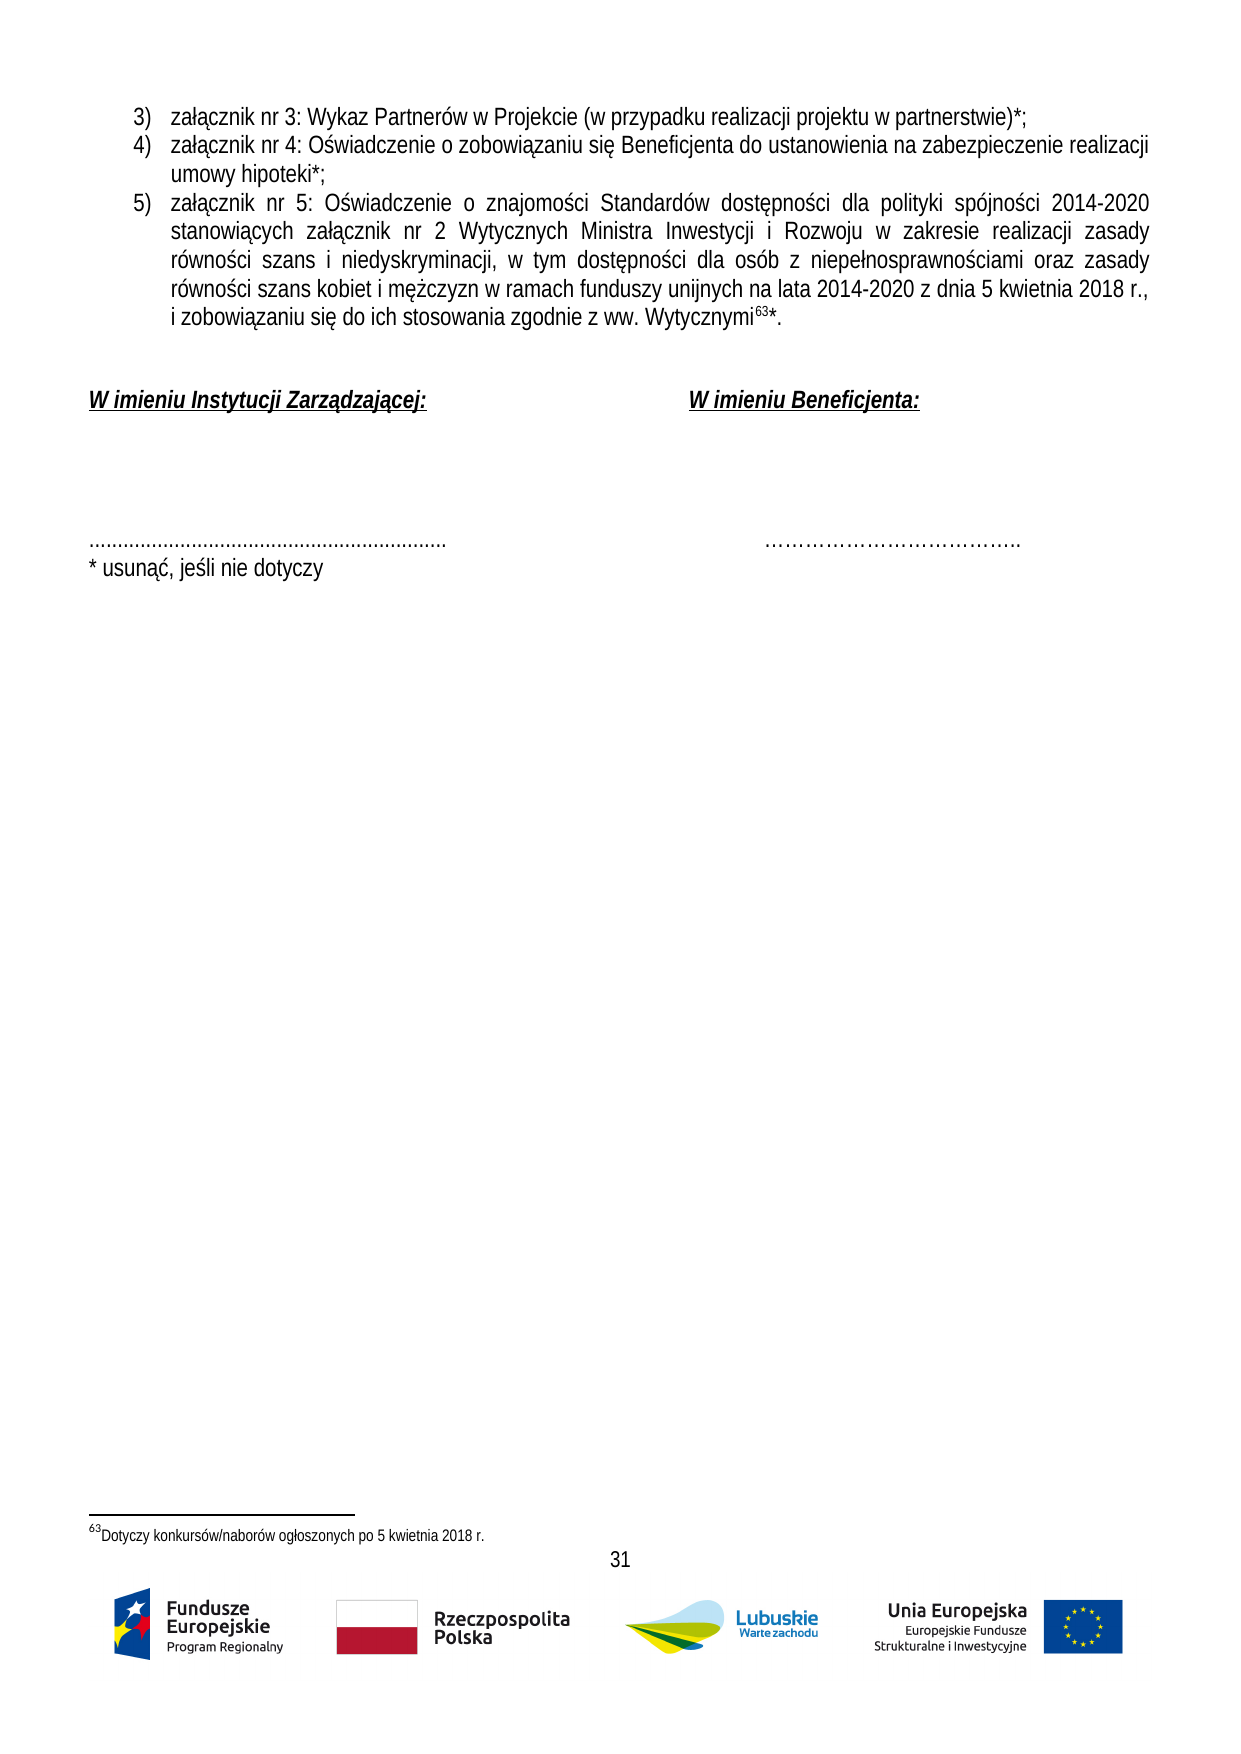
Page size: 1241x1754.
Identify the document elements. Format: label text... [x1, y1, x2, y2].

list załącznik nr 5: Oświadczenie o znajomości Standardów dostępności dla polityki spójności 2014-2020 stanowiących załącznik nr 2 Wytycznych Ministra Inwestycji i Rozwoju w zakresie realizacji zasady równości szans i niedyskryminacji, w tym dostępności dla osób z niepełnosprawnościami oraz zasady równości szans kobiet i mężczyzn w ramach funduszy unijnych na lata 2014-2020 z dnia 5 kwietnia 2018 r., i zobowiązaniu się do ich stosowania zgodnie z ww. Wytycznymi*. [133, 188, 1152, 331]
text ............................................................... ……………………………….. [89, 524, 1152, 553]
list załącznik nr 4: Oświadczenie o zobowiązaniu się Beneficjenta do ustanowienia na zabezpieczenie realizacji umowy hipoteki*; [133, 130, 1152, 188]
text W imieniu Instytucji Zarządzającej: W imieniu Beneficjenta: [89, 385, 1152, 413]
list załącznik nr 3: Wykaz Partnerów w Projekcie (w przypadku realizacji projektu w partnerstwie)*; [133, 102, 1152, 130]
picture [88, 1572, 1152, 1681]
text * usunąć, jeśli nie dotyczy [89, 553, 1152, 582]
